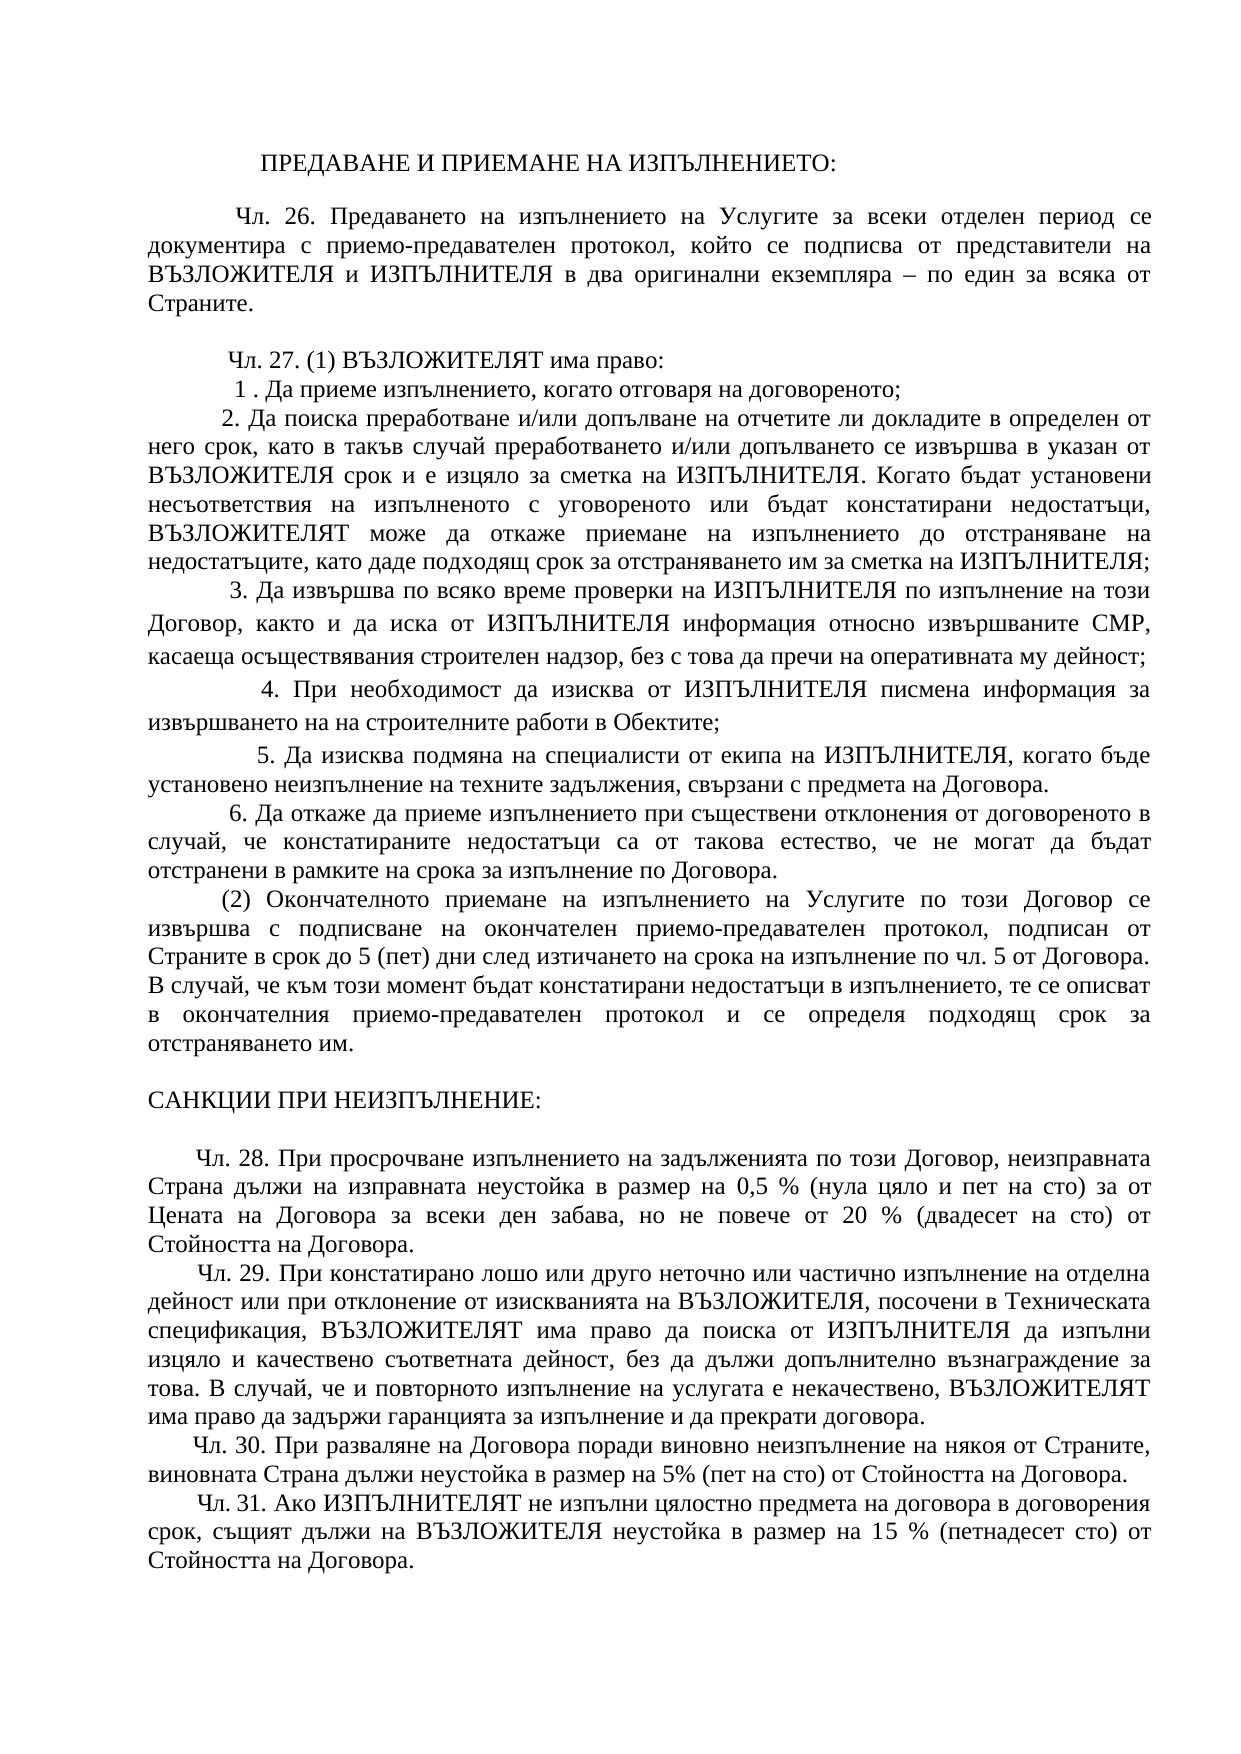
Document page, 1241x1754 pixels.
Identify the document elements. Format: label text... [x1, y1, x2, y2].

text Чл. 27. (1) ВЪЗЛОЖИТЕЛЯТ има право: [148, 345, 1152, 374]
text 3. Да извършва по всяко време проверки на ИЗПЪЛНИТЕЛЯ по изпълнение на този Договор, както и да иска от ИЗПЪЛНИТЕЛЯ информация относно извършваните СМР, касаеща осъществявания строителен надзор, без с това да пречи на оперативната му дейност; [148, 575, 1152, 670]
text Чл. 29. При констатирано лошо или друго неточно или частично изпълнение на отделна дейност или при отклонение от изискванията на ВЪЗЛОЖИТЕЛЯ, посочени в Техническата спецификация, ВЪЗЛОЖИТЕЛЯТ има право да поиска от ИЗПЪЛНИТЕЛЯ да изпълни изцяло и качествено съответната дейност, без да дължи допълнително възнаграждение за това. В случай, че и повторното изпълнение на услугата е некачествено, ВЪЗЛОЖИТЕЛЯТ има право да задържи гаранцията за изпълнение и да прекрати договора. [148, 1258, 1152, 1430]
text Чл. 30. При разваляне на Договора поради виновно неизпълнение на някоя от Страните, виновната Страна дължи неустойка в размер на 5% (пет на сто) от Стойността на Договора. [148, 1430, 1152, 1488]
text САНКЦИИ ПРИ НЕИЗПЪЛНЕНИЕ: [148, 1085, 1152, 1114]
text 5. Да изисква подмяна на специалисти от екипа на ИЗПЪЛНИТЕЛЯ, когато бъде установено неизпълнение на техните задължения, свързани с предмета на Договора. [148, 740, 1152, 798]
text (2) Окончателното приемане на изпълнението на Услугите по този Договор се извършва с подписване на окончателен приемо-предавателен протокол, подписан от Страните в срок до 5 (пет) дни след изтичането на срока на изпълнение по чл. 5 от Договора. В случай, че към този момент бъдат констатирани недостатъци в изпълнението, те се описват в окончателния приемо-предавателен протокол и се определя подходящ срок за отстраняването им. [148, 884, 1152, 1056]
text Чл. 26. Предаването на изпълнението на Услугите за всеки отделен период се документира с приемо-предавателен протокол, който се подписва от представители на ВЪЗЛОЖИТЕЛЯ и ИЗПЪЛНИТЕЛЯ в два оригинални екземпляра – по един за всяка от Страните. [148, 201, 1152, 316]
text 4. При необходимост да изисква от ИЗПЪЛНИТЕЛЯ писмена информация за извършването на на строителните работи в Обектите; [148, 674, 1152, 736]
text 1 . Да приеме изпълнението, когато отговаря на договореното; [148, 374, 1152, 403]
text 2. Да поиска преработване и/или допълване на отчетите ли докладите в определен от него срок, като в такъв случай преработването и/или допълването се извършва в указан от ВЪЗЛОЖИТЕЛЯ срок и е изцяло за сметка на ИЗПЪЛНИТЕЛЯ. Когато бъдат установени несъответствия на изпълненото с уговореното или бъдат констатирани недостатъци, ВЪЗЛОЖИТЕЛЯТ може да откаже приемане на изпълнението до отстраняване на недостатъците, като даде подходящ срок за отстраняването им за сметка на ИЗПЪЛНИТЕЛЯ; [148, 403, 1152, 575]
text Чл. 28. При просрочване изпълнението на задълженията по този Договор, неизправната Страна дължи на изправната неустойка в размер на 0,5 % (нула цяло и пет на сто) за от Цената на Договора за всеки ден забава, но не повече от 20 % (двадесет на сто) от Стойността на Договора. [148, 1143, 1152, 1258]
text 6. Да откаже да приеме изпълнението при съществени отклонения от договореното в случай, че констатираните недостатъци са от такова естество, че не могат да бъдат отстранени в рамките на срока за изпълнение по Договора. [148, 798, 1152, 884]
text Чл. 31. Ако ИЗПЪЛНИТЕЛЯТ не изпълни цялостно предмета на договора в договорения срок, същият дължи на ВЪЗЛОЖИТЕЛЯ неустойка в размер на 15 % (петнадесет сто) от Стойността на Договора. [148, 1488, 1152, 1574]
text ПРЕДАВАНЕ И ПРИЕМАНЕ НА ИЗПЪЛНЕНИЕТО: [148, 148, 1152, 176]
